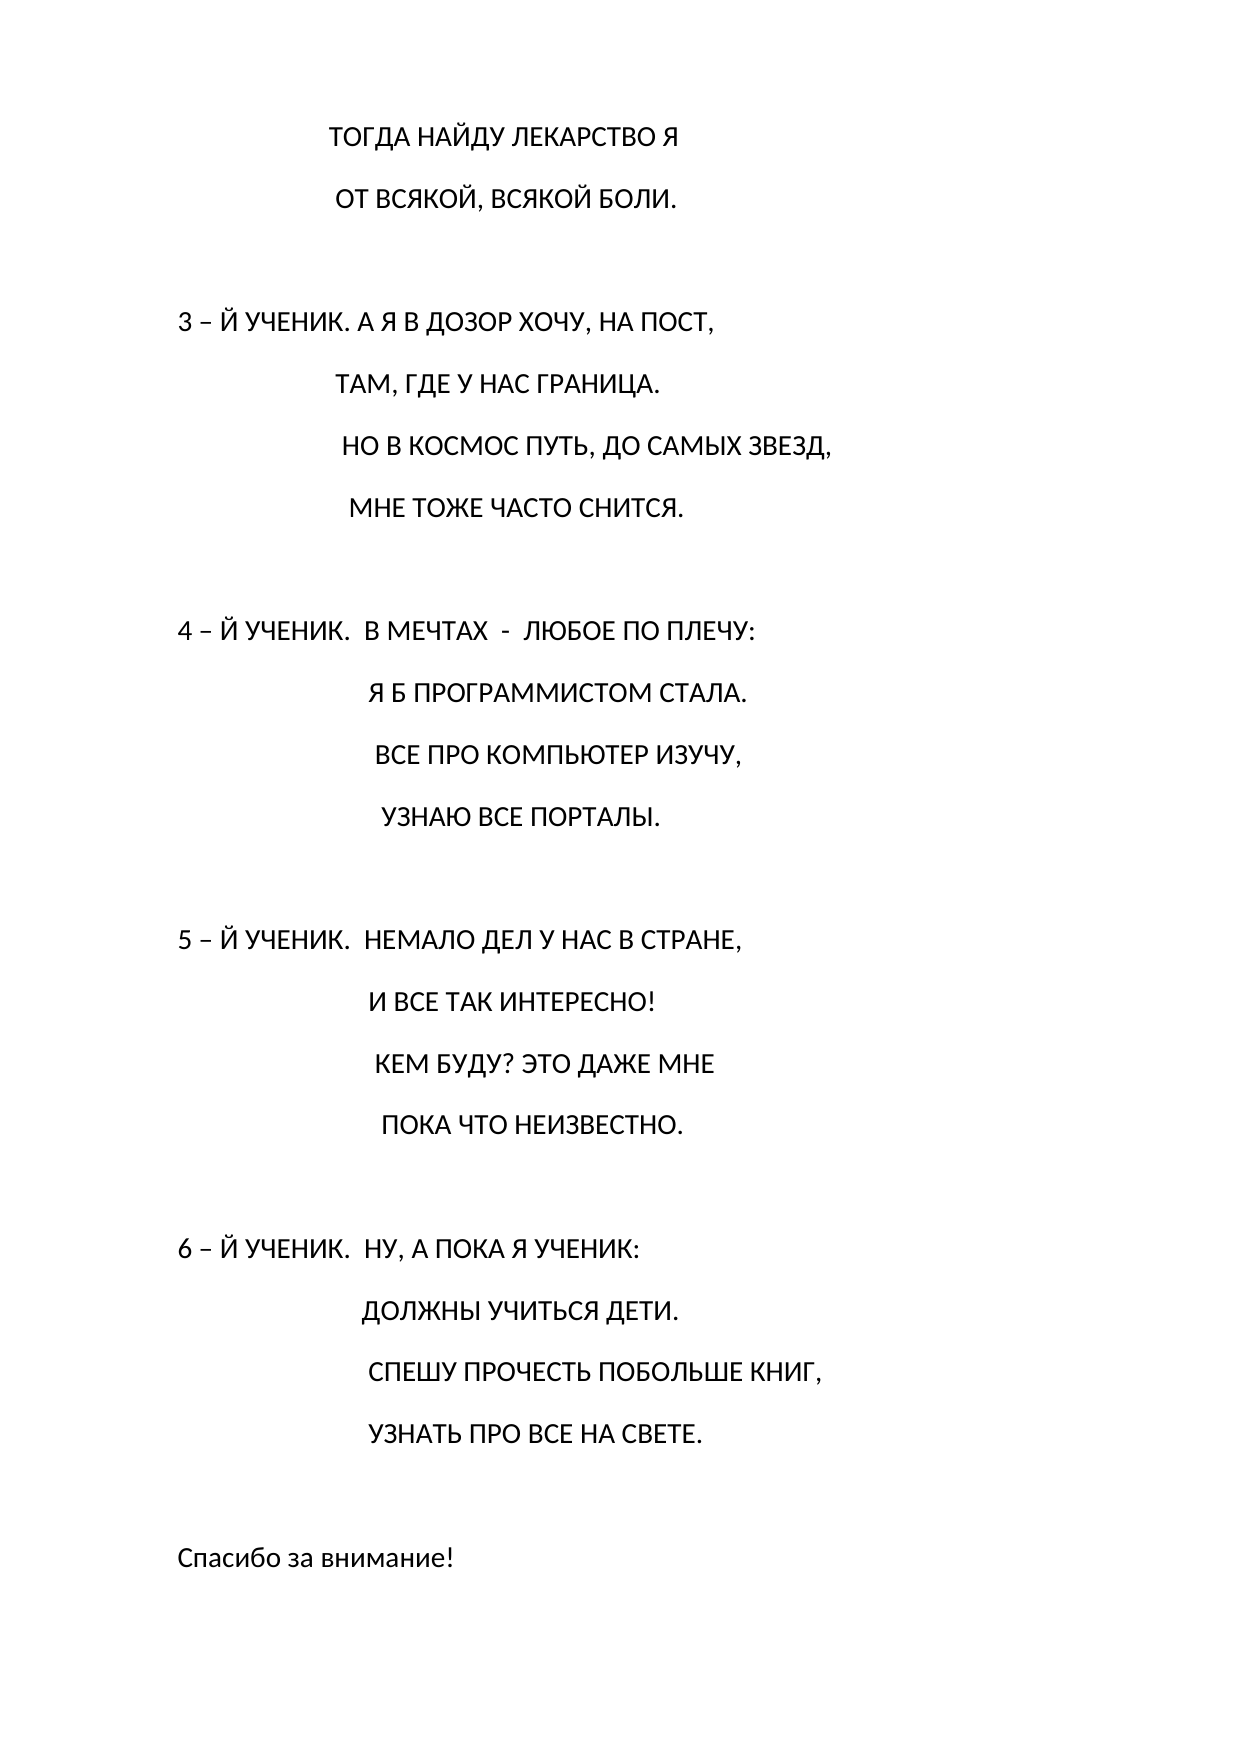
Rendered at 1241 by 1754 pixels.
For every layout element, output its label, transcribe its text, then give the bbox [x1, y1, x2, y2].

text ВСЕ ПРО КОМПЬЮТЕР ИЗУЧУ, [177, 736, 1152, 771]
text Спасибо за внимание! [177, 1539, 1152, 1574]
text Я Б ПРОГРАММИСТОМ СТАЛА. [177, 674, 1152, 710]
text 6 – Й УЧЕНИК. НУ, А ПОКА Я УЧЕНИК: [177, 1230, 1152, 1266]
text ОТ ВСЯКОЙ, ВСЯКОЙ БОЛИ. [177, 180, 1152, 216]
text УЗНАТЬ ПРО ВСЕ НА СВЕТЕ. [177, 1415, 1152, 1451]
text ТАМ, ГДЕ У НАС ГРАНИЦА. [177, 365, 1152, 401]
text КЕМ БУДУ? ЭТО ДАЖЕ МНЕ [177, 1045, 1152, 1080]
text 4 – Й УЧЕНИК. В МЕЧТАХ - ЛЮБОЕ ПО ПЛЕЧУ: [177, 612, 1152, 648]
text 3 – Й УЧЕНИК. А Я В ДОЗОР ХОЧУ, НА ПОСТ, [177, 303, 1152, 339]
text УЗНАЮ ВСЕ ПОРТАЛЫ. [177, 798, 1152, 833]
text НО В КОСМОС ПУТЬ, ДО САМЫХ ЗВЕЗД, [177, 427, 1152, 463]
text ПОКА ЧТО НЕИЗВЕСТНО. [177, 1106, 1152, 1142]
text ДОЛЖНЫ УЧИТЬСЯ ДЕТИ. [177, 1292, 1152, 1327]
text И ВСЕ ТАК ИНТЕРЕСНО! [177, 983, 1152, 1018]
text СПЕШУ ПРОЧЕСТЬ ПОБОЛЬШЕ КНИГ, [177, 1353, 1152, 1389]
text 5 – Й УЧЕНИК. НЕМАЛО ДЕЛ У НАС В СТРАНЕ, [177, 921, 1152, 957]
text МНЕ ТОЖЕ ЧАСТО СНИТСЯ. [177, 489, 1152, 524]
text ТОГДА НАЙДУ ЛЕКАРСТВО Я [177, 118, 1152, 154]
